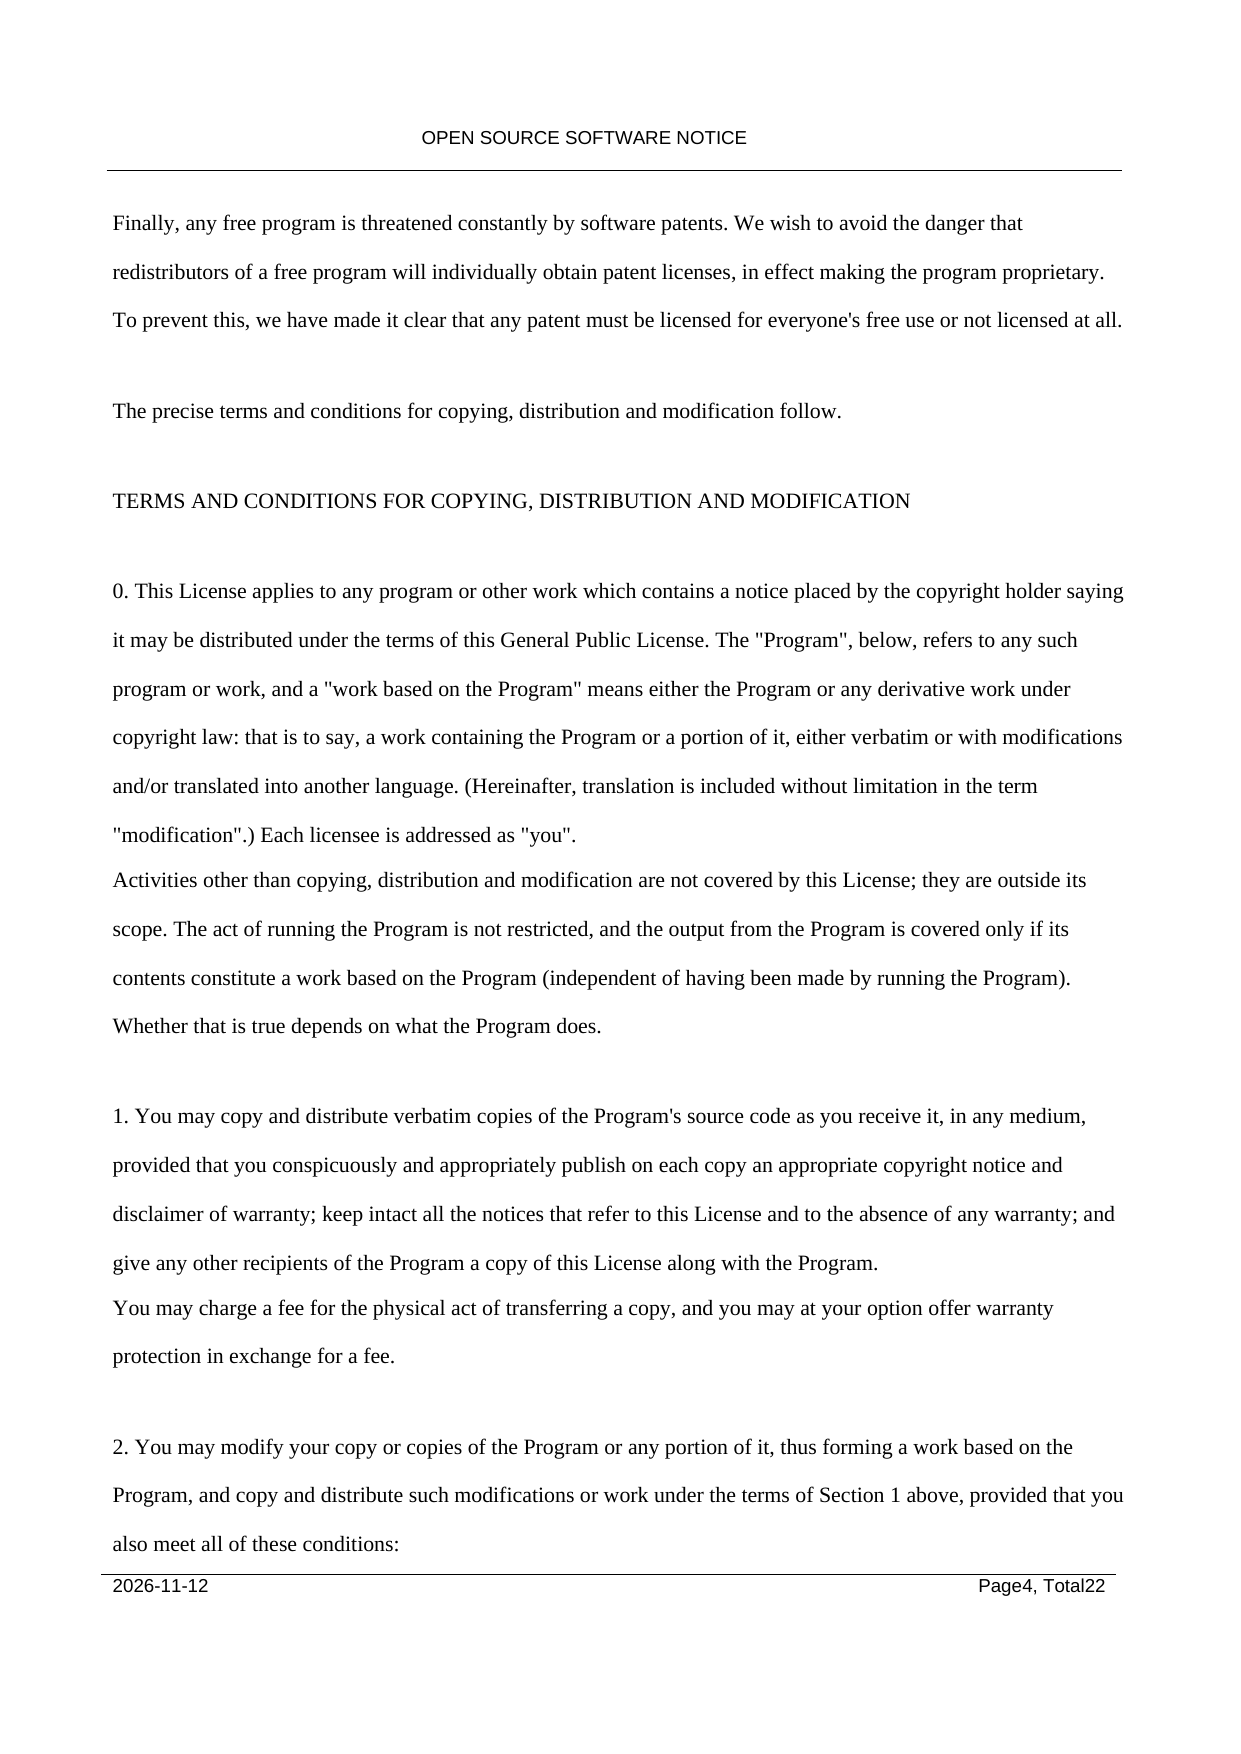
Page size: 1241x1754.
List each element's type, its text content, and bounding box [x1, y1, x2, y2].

text Finally, any free program is threatened constantly by software patents. We wish to avoid the danger that redistributors of a free program will individually obtain patent licenses, in effect making the program proprietary. To prevent this, we have made it clear that any patent must be licensed for everyone's free use or not licensed at all. [112, 206, 1128, 336]
text 0. This License applies to any program or other work which contains a notice placed by the copyright holder saying it may be distributed under the terms of this General Public License. The "Program", below, refers to any such program or work, and a "work based on the Program" means either the Program or any derivative work under copyright law: that is to say, a work containing the Program or a portion of it, either verbatim or with modifications and/or translated into another language. (Hereinafter, translation is included without limitation in the term "modification".) Each licensee is addressed as "you". [112, 574, 1128, 851]
text The precise terms and conditions for copying, distribution and modification follow. [112, 394, 1128, 427]
text 1. You may copy and distribute verbatim copies of the Program's source code as you receive it, in any medium, provided that you conspicuously and appropriately publish on each copy an appropriate copyright notice and disclaimer of warranty; keep intact all the notices that refer to this License and to the absence of any warranty; and give any other recipients of the Program a copy of this License along with the Program. [112, 1100, 1128, 1278]
text You may charge a fee for the physical act of transferring a copy, and you may at your option offer warranty protection in exchange for a fee. [112, 1291, 1128, 1372]
text Activities other than copying, distribution and modification are not covered by this License; they are outside its scope. The act of running the Program is not restricted, and the output from the Program is covered only if its contents constitute a work based on the Program (independent of having been made by running the Program). Whether that is true depends on what the Program does. [112, 863, 1128, 1042]
text 2. You may modify your copy or copies of the Program or any portion of it, thus forming a work based on the Program, and copy and distribute such modifications or work under the terms of Section 1 above, provided that you also meet all of these conditions: [112, 1430, 1128, 1560]
text TERMS AND CONDITIONS FOR COPYING, DISTRIBUTION AND MODIFICATION [112, 484, 1128, 517]
